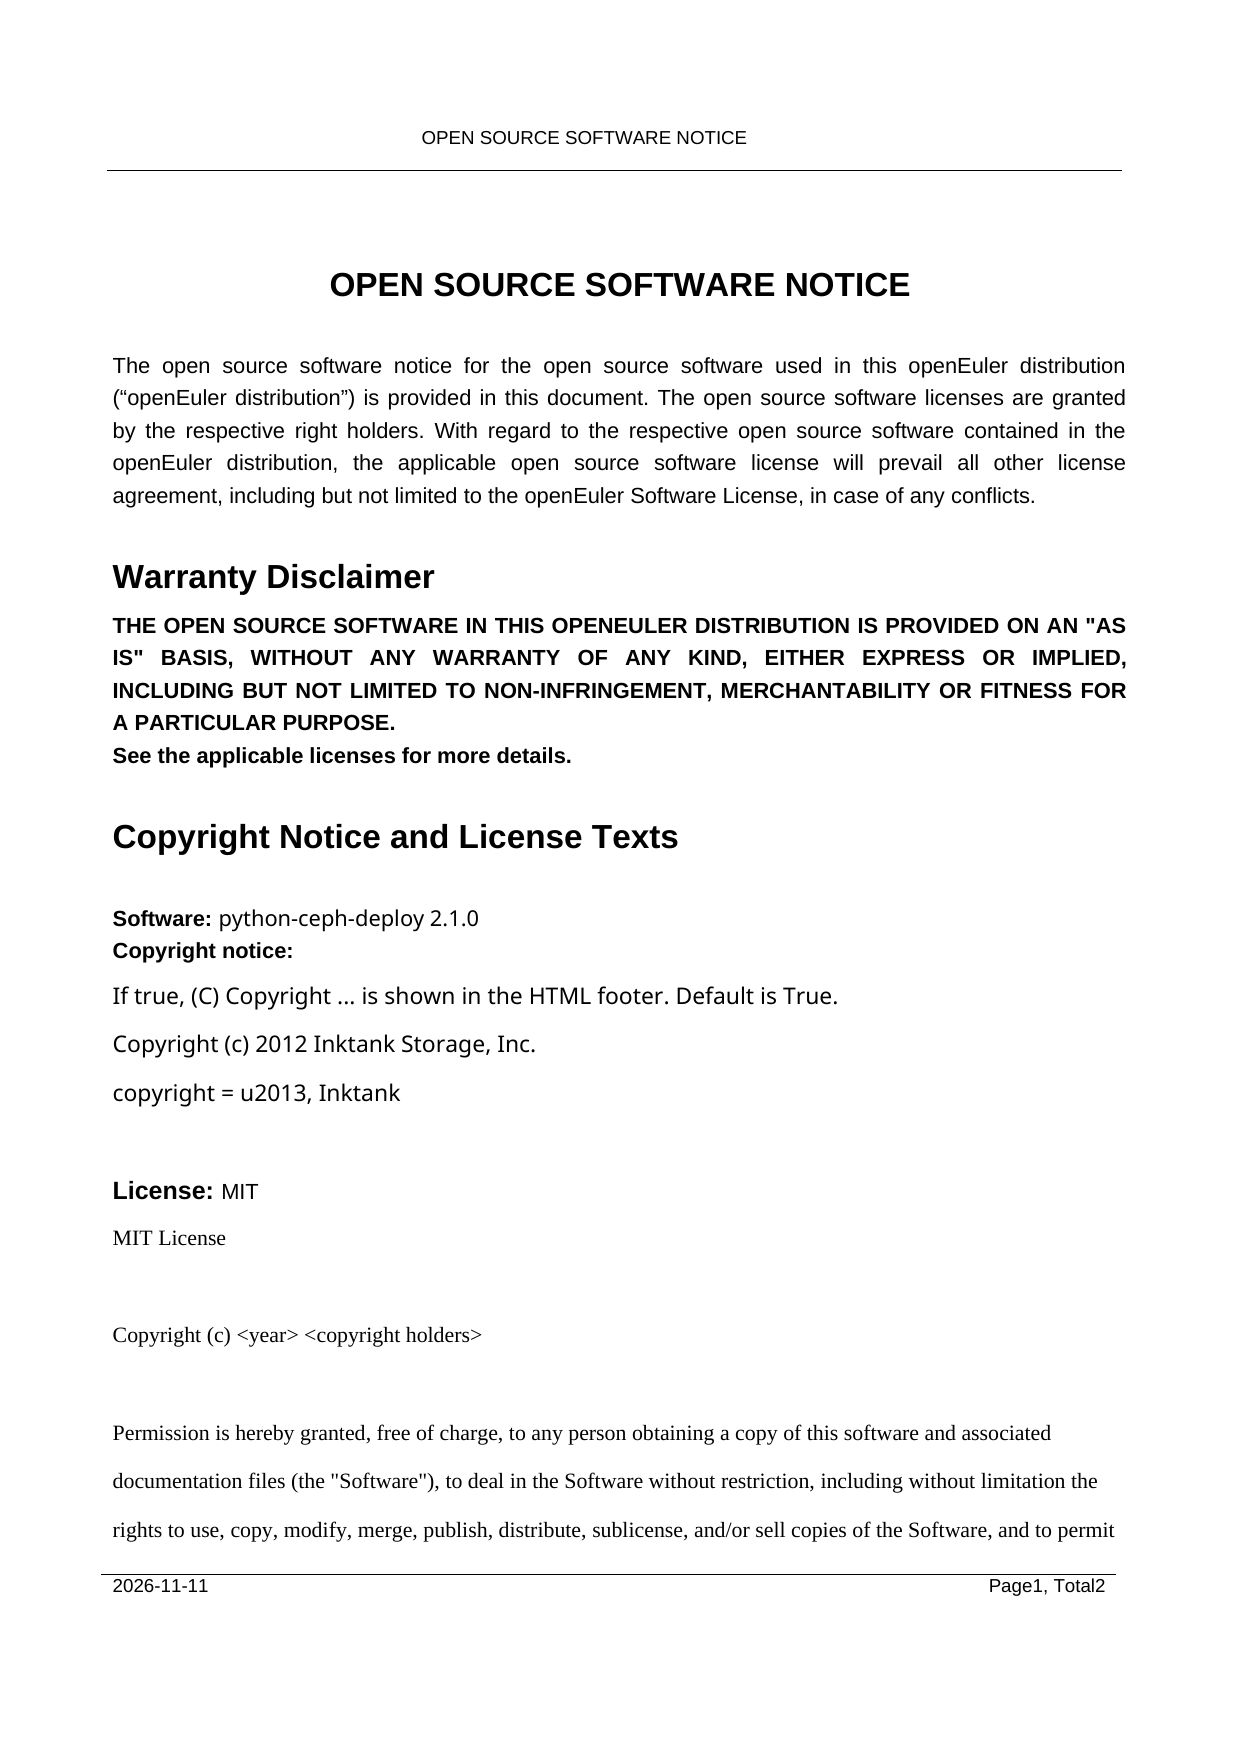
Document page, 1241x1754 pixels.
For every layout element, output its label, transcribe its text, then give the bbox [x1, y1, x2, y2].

text Warranty Disclaimer [112, 544, 1128, 609]
text License: MIT [112, 1174, 1128, 1207]
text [112, 1221, 1128, 1546]
text THE OPEN SOURCE SOFTWARE IN THIS OPENEULER DISTRIBUTION IS PROVIDED ON AN "AS IS" BASIS, WITHOUT ANY WARRANTY OF ANY KIND, EITHER EXPRESS OR IMPLIED, INCLUDING BUT NOT LIMITED TO NON-INFRINGEMENT, MERCHANTABILITY OR FITNESS FOR A PARTICULAR PURPOSE. See the applicable licenses for more details. [112, 609, 1128, 771]
text If true, (C) Copyright ... is shown in the HTML footer. Default is True. Copyright (c) 2012 Inktank Storage, Inc. copyright = u2013, Inktank [112, 979, 1128, 1158]
text OPEN SOURCE SOFTWARE NOTICE [112, 251, 1128, 316]
text Copyright notice: [112, 934, 1128, 966]
text The open source software notice for the open source software used in this openEuler distribution (“openEuler distribution”) is provided in this document. The open source software licenses are granted by the respective right holders. With regard to the respective open source software contained in the openEuler distribution, the applicable open source software license will prevail all other license agreement, including but not limited to the openEuler Software License, in case of any conflicts. [112, 349, 1128, 511]
text Copyright Notice and License Texts [112, 804, 1128, 869]
text Software: python-ceph-deploy 2.1.0 [112, 901, 1128, 934]
